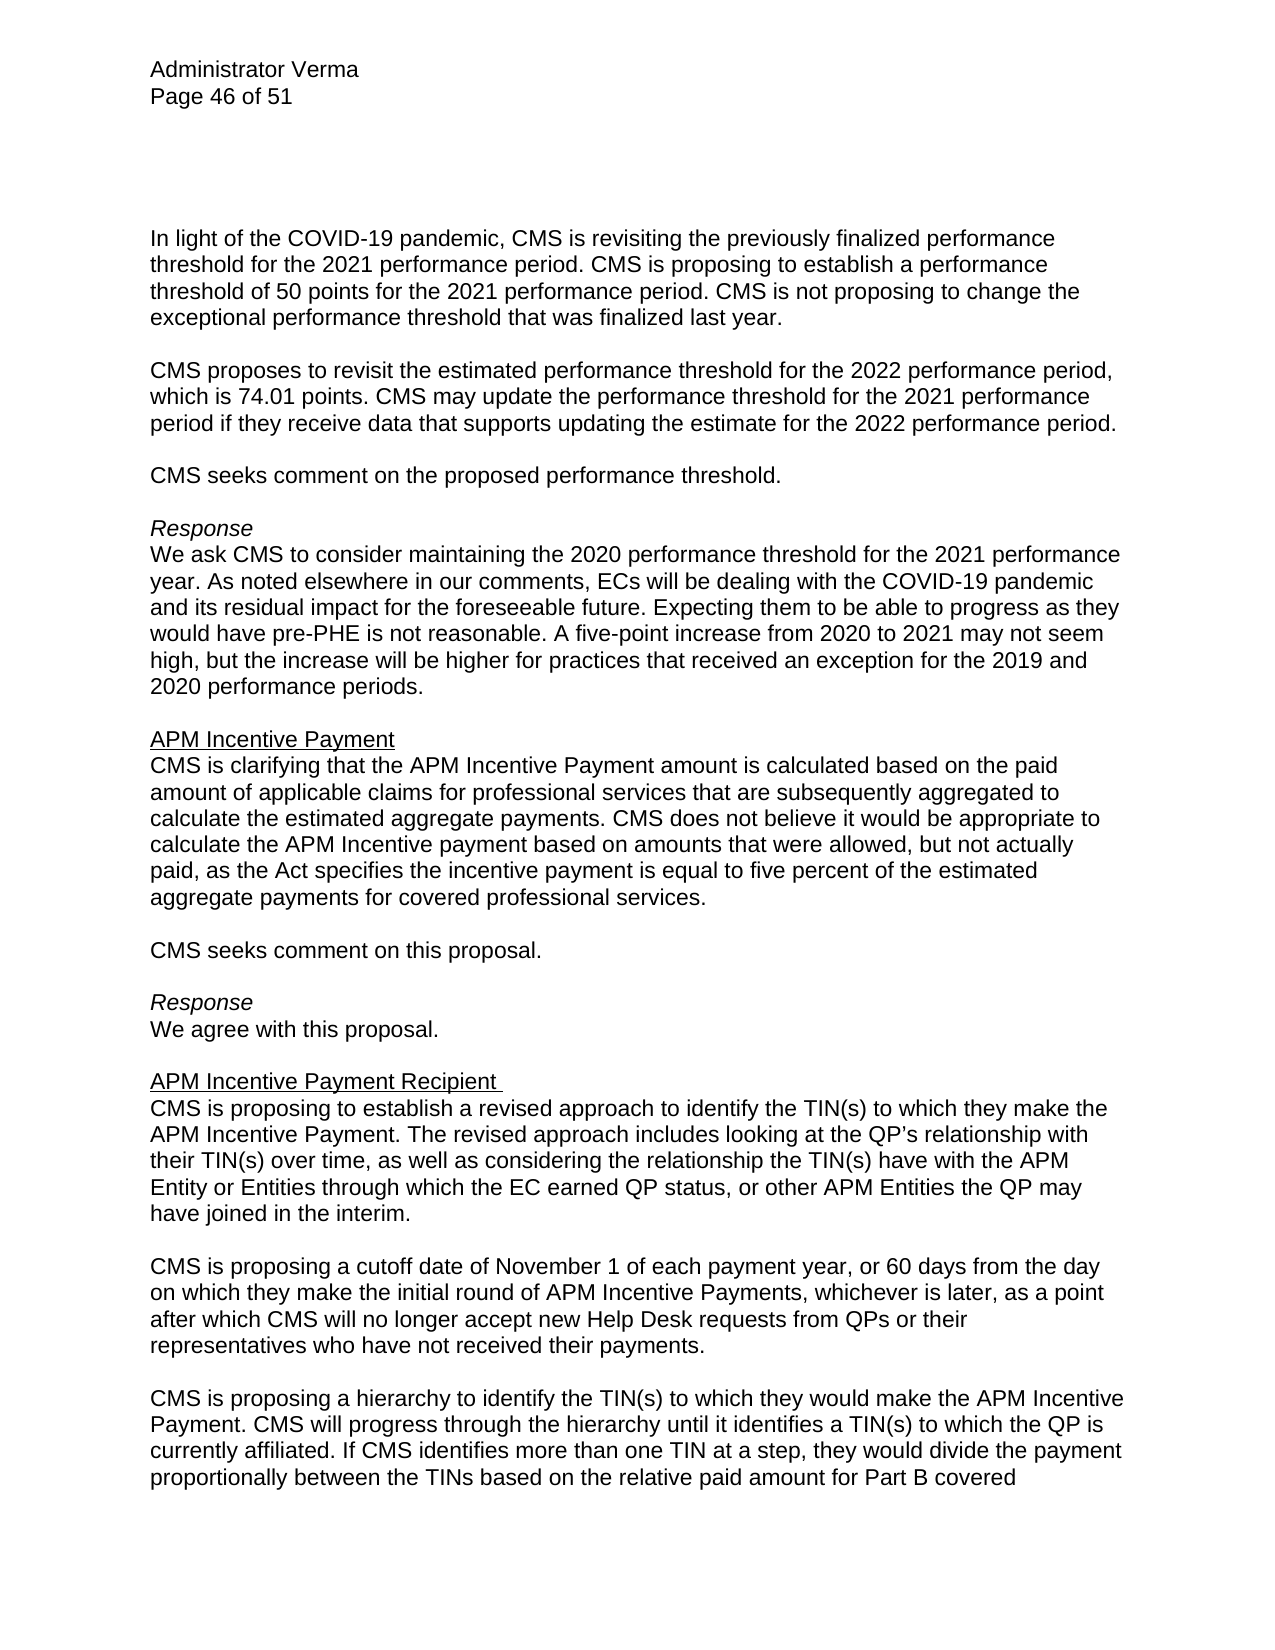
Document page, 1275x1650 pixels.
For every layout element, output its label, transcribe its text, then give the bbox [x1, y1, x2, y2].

text APM Incentive Payment Recipient [150, 1068, 1125, 1095]
text CMS proposes to revisit the estimated performance threshold for the 2022 performance period, which is 74.01 points. CMS may update the performance threshold for the 2021 performance period if they receive data that supports updating the estimate for the 2022 performance period. [150, 357, 1125, 436]
text We ask CMS to consider maintaining the 2020 performance threshold for the 2021 performance year. As noted elsewhere in our comments, ECs will be dealing with the COVID-19 pandemic and its residual impact for the foreseeable future. Expecting them to be able to progress as they would have pre-PHE is not reasonable. A five-point increase from 2020 to 2021 may not seem high, but the increase will be higher for practices that received an exception for the 2019 and 2020 performance periods. [150, 541, 1125, 699]
text CMS seeks comment on this proposal. [150, 937, 1125, 963]
text Response [150, 989, 1125, 1016]
text CMS seeks comment on the proposed performance threshold. [150, 462, 1125, 488]
text CMS is clarifying that the APM Incentive Payment amount is calculated based on the paid amount of applicable claims for professional services that are subsequently aggregated to calculate the estimated aggregate payments. CMS does not believe it would be appropriate to calculate the APM Incentive payment based on amounts that were allowed, but not actually paid, as the Act specifies the incentive payment is equal to five percent of the estimated aggregate payments for covered professional services. [150, 752, 1125, 910]
text APM Incentive Payment [150, 726, 1125, 752]
text In light of the COVID-19 pandemic, CMS is revisiting the previously finalized performance threshold for the 2021 performance period. CMS is proposing to establish a performance threshold of 50 points for the 2021 performance period. CMS is not proposing to change the exceptional performance threshold that was finalized last year. [150, 225, 1125, 330]
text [150, 1384, 1125, 1490]
text CMS is proposing a cutoff date of November 1 of each payment year, or 60 days from the day on which they make the initial round of APM Incentive Payments, whichever is later, as a point after which CMS will no longer accept new Help Desk requests from QPs or their representatives who have not received their payments. [150, 1253, 1125, 1358]
text We agree with this proposal. [150, 1016, 1125, 1042]
text CMS is proposing to establish a revised approach to identify the TIN(s) to which they make the APM Incentive Payment. The revised approach includes looking at the QP’s relationship with their TIN(s) over time, as well as considering the relationship the TIN(s) have with the APM Entity or Entities through which the EC earned QP status, or other APM Entities the QP may have joined in the interim. [150, 1095, 1125, 1226]
text Response [150, 515, 1125, 541]
